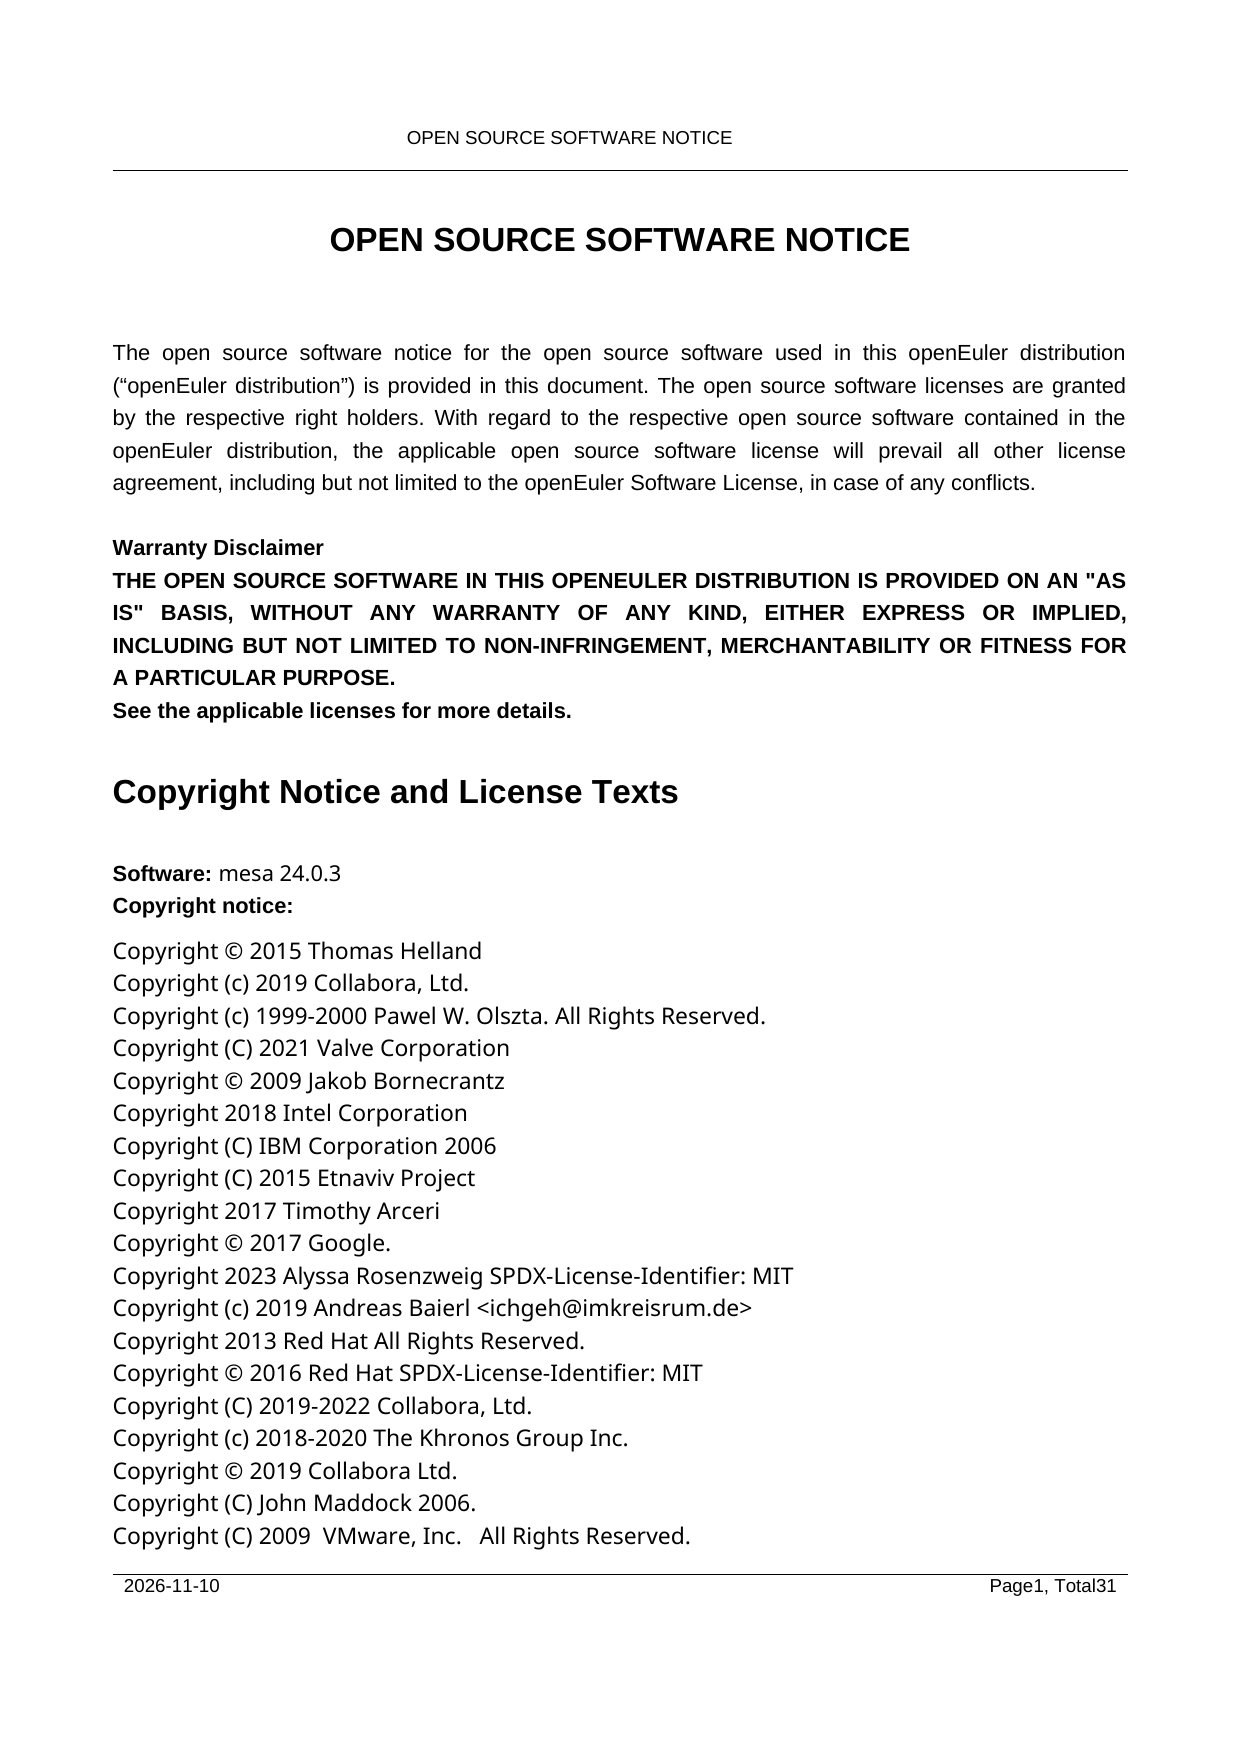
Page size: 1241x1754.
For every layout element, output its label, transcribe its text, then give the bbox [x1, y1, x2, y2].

text OPEN SOURCE SOFTWARE NOTICE [112, 206, 1128, 271]
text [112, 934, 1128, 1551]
text Copyright Notice and License Texts [112, 759, 1128, 824]
text The open source software notice for the open source software used in this openEuler distribution (“openEuler distribution”) is provided in this document. The open source software licenses are granted by the respective right holders. With regard to the respective open source software contained in the openEuler distribution, the applicable open source software license will prevail all other license agreement, including but not limited to the openEuler Software License, in case of any conflicts. [112, 336, 1128, 499]
text Copyright notice: [112, 889, 1128, 921]
text THE OPEN SOURCE SOFTWARE IN THIS OPENEULER DISTRIBUTION IS PROVIDED ON AN "AS IS" BASIS, WITHOUT ANY WARRANTY OF ANY KIND, EITHER EXPRESS OR IMPLIED, INCLUDING BUT NOT LIMITED TO NON-INFRINGEMENT, MERCHANTABILITY OR FITNESS FOR A PARTICULAR PURPOSE. See the applicable licenses for more details. [112, 564, 1128, 726]
text Warranty Disclaimer [112, 531, 1128, 564]
title Software: mesa 24.0.3 [112, 856, 1128, 889]
